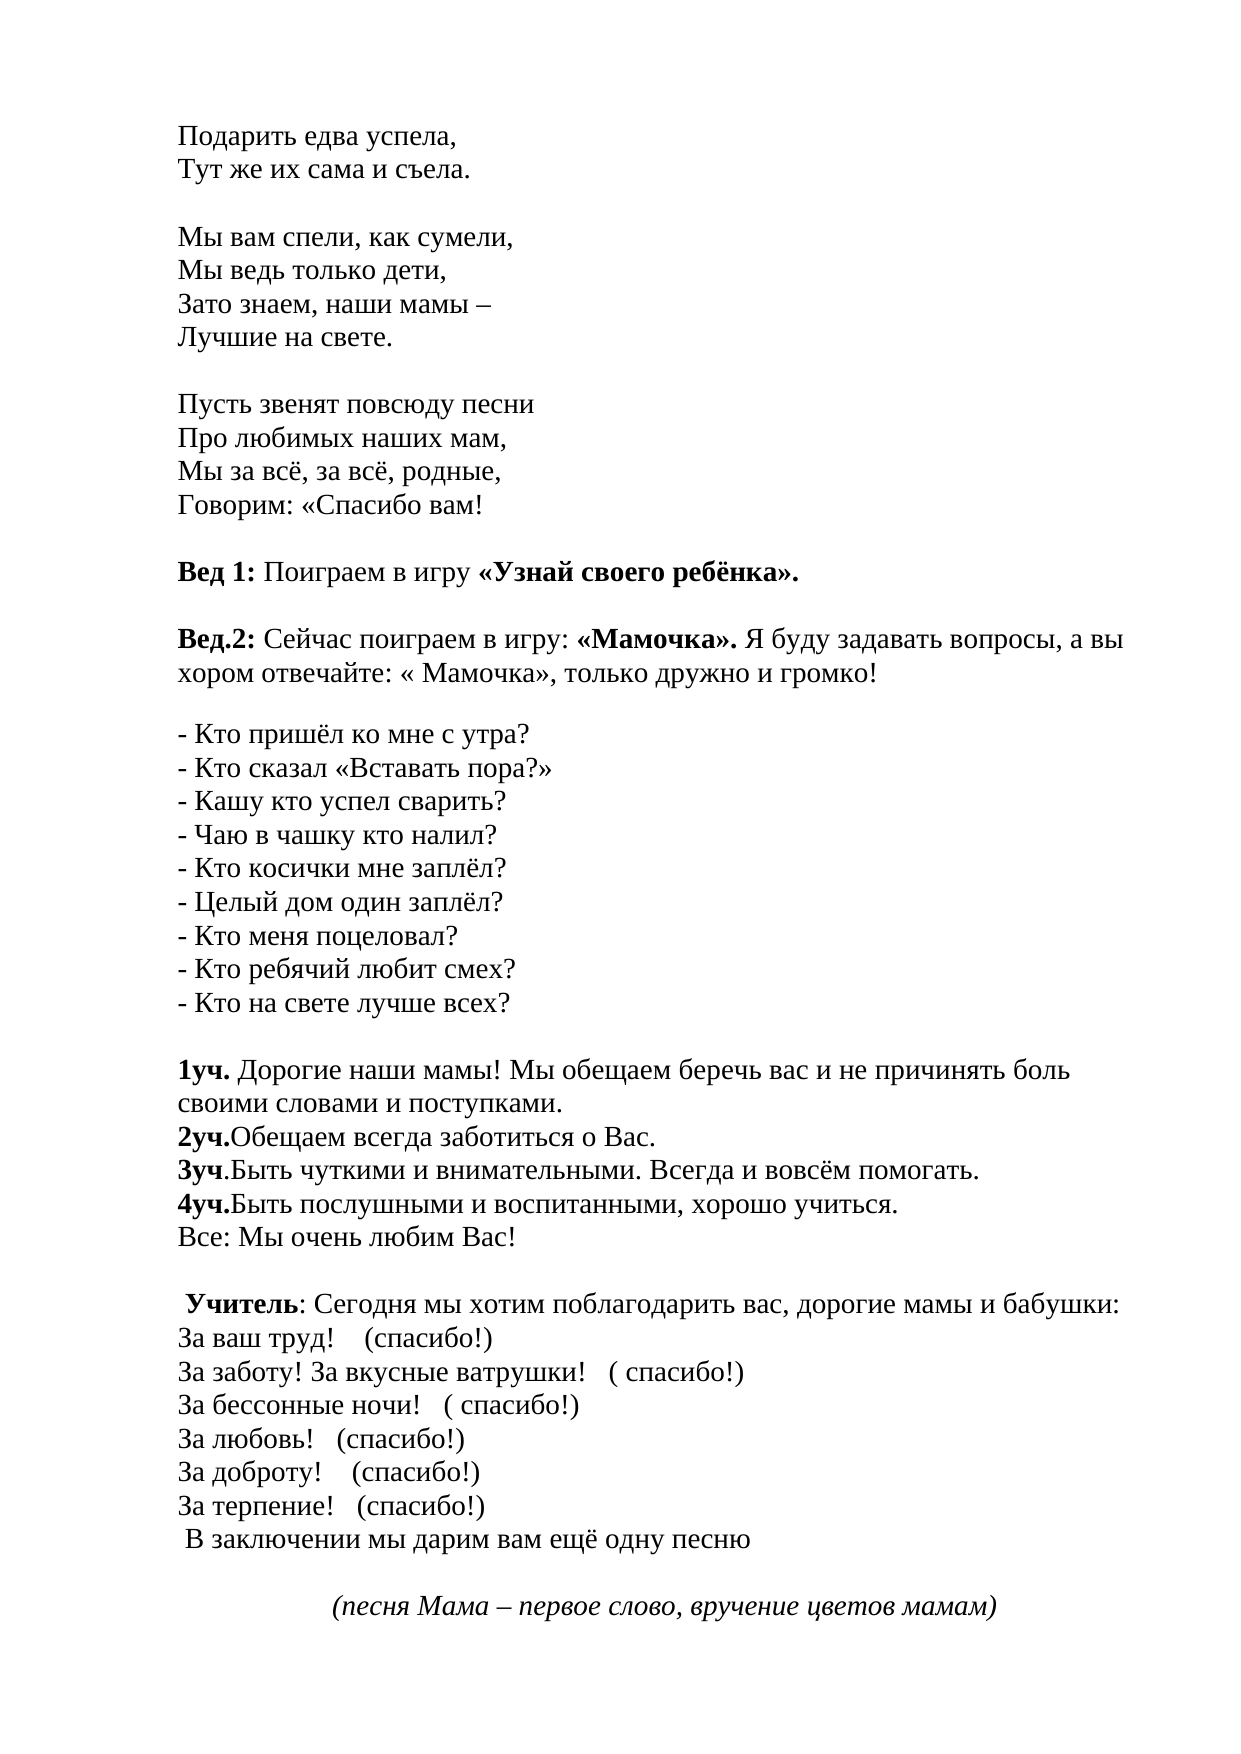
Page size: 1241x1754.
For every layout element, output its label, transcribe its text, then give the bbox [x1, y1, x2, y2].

text За любовь! (спасибо!) [177, 1421, 1152, 1454]
text Мы за всё, за всё, родные, [177, 453, 1152, 487]
text 4уч.Быть послушными и воспитанными, хорошо учиться. [177, 1186, 1152, 1219]
text Мы вам спели, как сумели, [177, 219, 1152, 252]
text Подарить едва успела, [177, 118, 1152, 152]
text За терпение! (спасибо!) [177, 1488, 1152, 1521]
text За ваш труд! (спасибо!) [177, 1320, 1152, 1354]
text - Кто меня поцеловал? [177, 918, 1152, 951]
text За доброту! (спасибо!) [177, 1454, 1152, 1488]
text Мы ведь только дети, [177, 252, 1152, 286]
text - Кто пришёл ко мне с утра? [177, 716, 1152, 750]
text 3уч.Быть чуткими и внимательными. Всегда и вовсём помогать. [177, 1152, 1152, 1186]
text Говорим: «Спасибо вам! [177, 487, 1152, 521]
text - Кто ребячий любит смех? [177, 951, 1152, 985]
text Зато знаем, наши мамы – [177, 286, 1152, 319]
text 2уч.Обещаем всегда заботиться о Вас. [177, 1119, 1152, 1152]
text Все: Мы очень любим Вас! [177, 1219, 1152, 1253]
text Лучшие на свете. [177, 319, 1152, 353]
text Вед 1: Поиграем в игру «Узнай своего ребёнка». [177, 554, 1152, 588]
text В заключении мы дарим вам ещё одну песню [177, 1521, 1152, 1555]
text За заботу! За вкусные ватрушки! ( спасибо!) [177, 1354, 1152, 1387]
text - Чаю в чашку кто налил? [177, 817, 1152, 851]
text - Кто на свете лучше всех? [177, 985, 1152, 1018]
text Пусть звенят повсюду песни [177, 386, 1152, 420]
text Про любимых наших мам, [177, 420, 1152, 453]
text Учитель: Сегодня мы хотим поблагодарить вас, дорогие мамы и бабушки: [177, 1287, 1152, 1320]
text Тут же их сама и съела. [177, 152, 1152, 185]
text Вед.2: Сейчас поиграем в игру: «Мамочка». Я буду задавать вопросы, а вы хором отвечайте: « Мамочка», только дружно и громко! [177, 621, 1152, 688]
text - Кто сказал «Вставать пора?» [177, 750, 1152, 783]
text - Целый дом один заплёл? [177, 884, 1152, 918]
text - Кто косички мне заплёл? [177, 851, 1152, 884]
text 1уч. Дорогие наши мамы! Мы обещаем беречь вас и не причинять боль своими словами и поступками. [177, 1052, 1152, 1119]
text - Кашу кто успел сварить? [177, 783, 1152, 817]
text За бессонные ночи! ( спасибо!) [177, 1387, 1152, 1421]
text (песня Мама – первое слово, вручение цветов мамам) [177, 1588, 1152, 1622]
